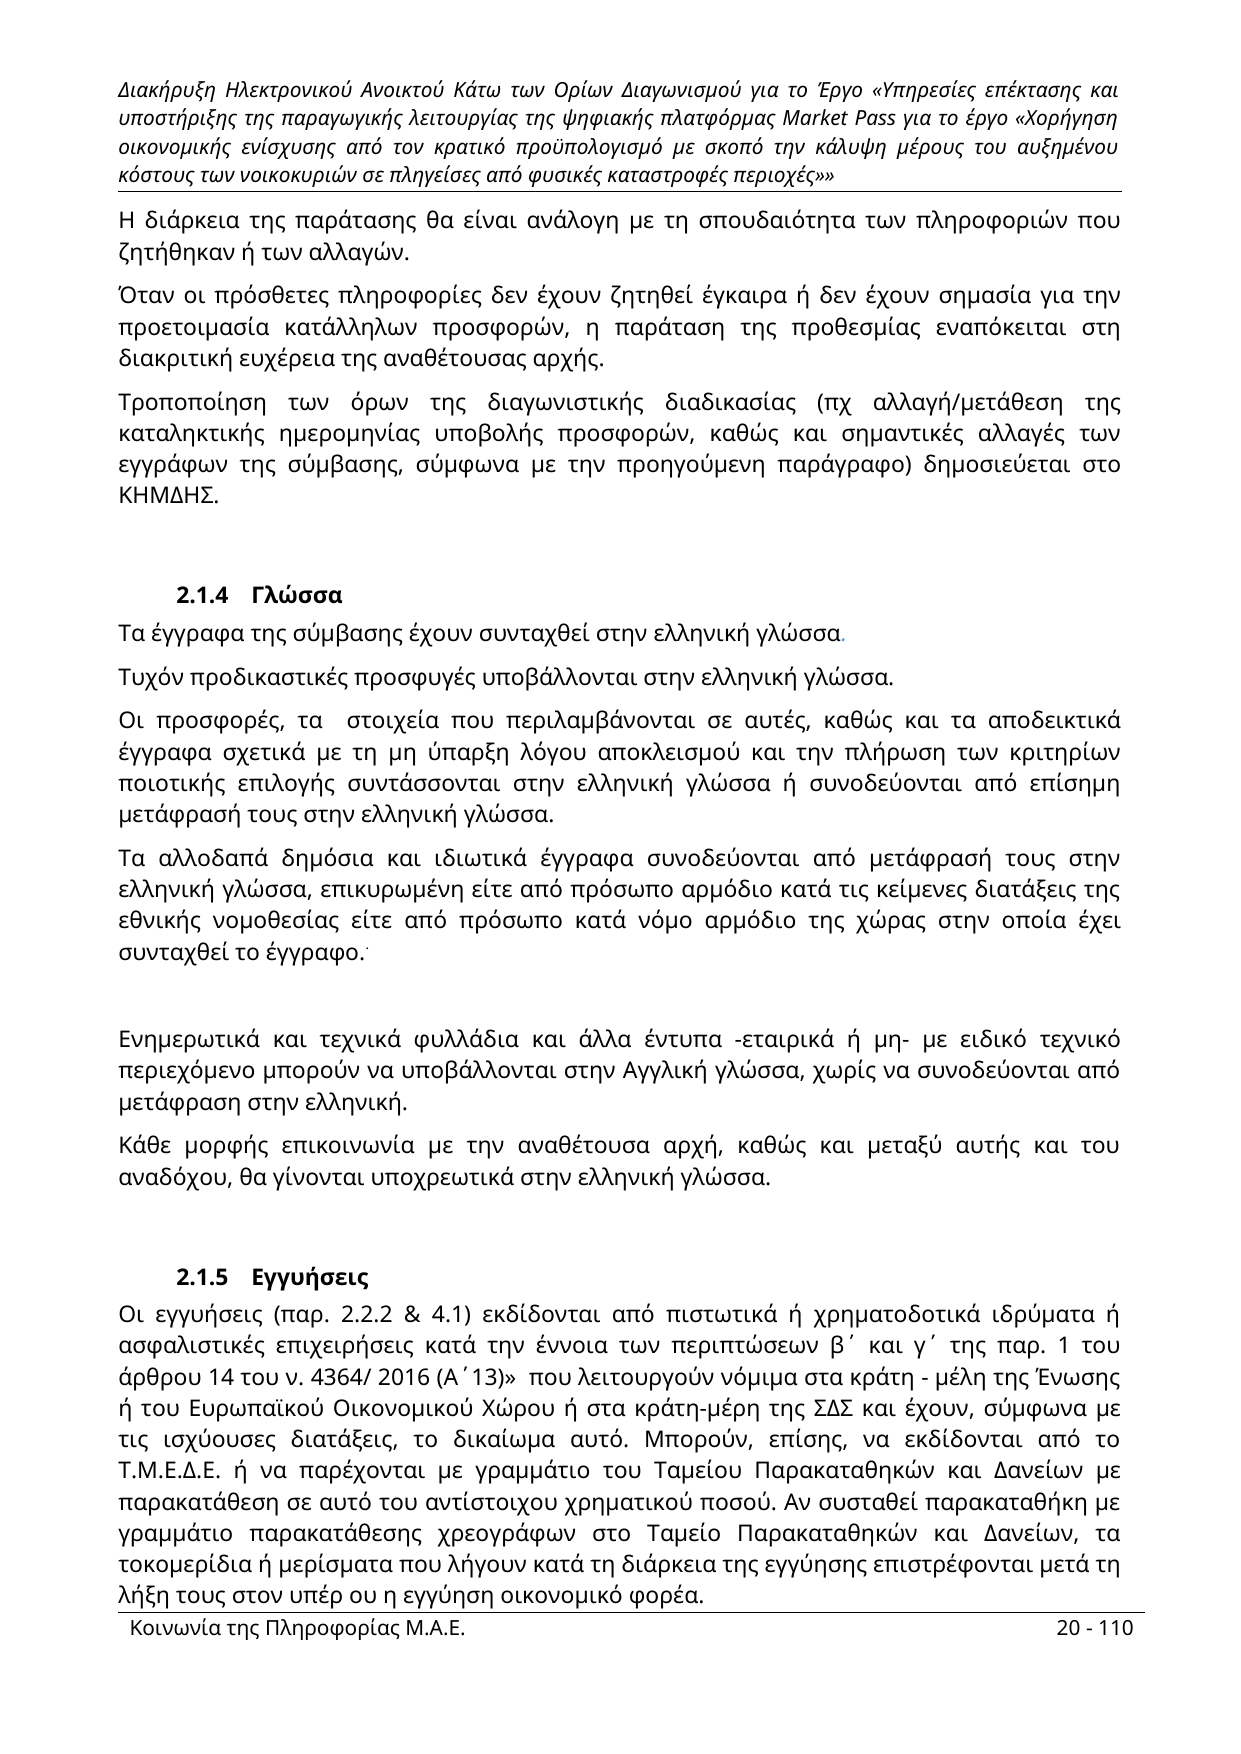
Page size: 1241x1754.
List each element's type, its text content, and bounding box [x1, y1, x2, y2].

subtitle Εγγυήσεις [176, 1261, 1122, 1292]
text Τα έγγραφα της σύμβασης έχουν συνταχθεί στην ελληνική γλώσσα. [118, 617, 1122, 648]
subtitle Γλώσσα [176, 579, 1122, 611]
text Τυχόν προδικαστικές προσφυγές υποβάλλονται στην ελληνική γλώσσα. [118, 661, 1122, 692]
text Τροποποίηση των όρων της διαγωνιστικής διαδικασίας (πχ αλλαγή/μετάθεση της καταληκτικής ημερομηνίας υποβολής προσφορών, καθώς και σημαντικές αλλαγές των εγγράφων της σύμβασης, σύμφωνα με την προηγούμενη παράγραφο) δημοσιεύεται στο ΚΗΜΔΗΣ. [118, 386, 1122, 511]
text Τα αλλοδαπά δημόσια και ιδιωτικά έγγραφα συνοδεύονται από μετάφρασή τους στην ελληνική γλώσσα, επικυρωμένη είτε από πρόσωπο αρμόδιο κατά τις κείμενες διατάξεις της εθνικής νομοθεσίας είτε από πρόσωπο κατά νόμο αρμόδιο της χώρας στην οποία έχει συνταχθεί το έγγραφο.. [118, 842, 1122, 967]
text Ενημερωτικά και τεχνικά φυλλάδια και άλλα έντυπα -εταιρικά ή μη- με ειδικό τεχνικό περιεχόμενο μπορούν να υποβάλλονται στην Αγγλική γλώσσα, χωρίς να συνοδεύονται από μετάφραση στην ελληνική. [118, 1023, 1122, 1117]
text Όταν οι πρόσθετες πληροφορίες δεν έχουν ζητηθεί έγκαιρα ή δεν έχουν σημασία για την προετοιμασία κατάλληλων προσφορών, η παράταση της προθεσμίας εναπόκειται στη διακριτική ευχέρεια της αναθέτουσας αρχής. [118, 279, 1122, 373]
text Οι προσφορές, τα στοιχεία που περιλαμβάνονται σε αυτές, καθώς και τα αποδεικτικά έγγραφα σχετικά με τη μη ύπαρξη λόγου αποκλεισμού και την πλήρωση των κριτηρίων ποιοτικής επιλογής συντάσσονται στην ελληνική γλώσσα ή συνοδεύονται από επίσημη μετάφρασή τους στην ελληνική γλώσσα. [118, 704, 1122, 829]
text Η διάρκεια της παράτασης θα είναι ανάλογη με τη σπουδαιότητα των πληροφοριών που ζητήθηκαν ή των αλλαγών. [118, 204, 1122, 267]
text Οι εγγυήσεις (παρ. 2.2.2 & 4.1) εκδίδονται από πιστωτικά ή χρηματοδοτικά ιδρύματα ή ασφαλιστικές επιχειρήσεις κατά την έννοια των περιπτώσεων β΄ και γ΄ της παρ. 1 του άρθρου 14 του ν. 4364/ 2016 (Α΄13)» που λειτουργούν νόμιμα στα κράτη - μέλη της Ένωσης ή του Ευρωπαϊκού Οικονομικού Χώρου ή στα κράτη-μέρη της ΣΔΣ και έχουν, σύμφωνα με τις ισχύουσες διατάξεις, το δικαίωμα αυτό. Μπορούν, επίσης, να εκδίδονται από το Τ.Μ.Ε.Δ.Ε. ή να παρέχονται με γραμμάτιο του Ταμείου Παρακαταθηκών και Δανείων με παρακατάθεση σε αυτό του αντίστοιχου χρηματικού ποσού. Αν συσταθεί παρακαταθήκη με γραμμάτιο παρακατάθεσης χρεογράφων στο Ταμείο Παρακαταθηκών και Δανείων, τα τοκομερίδια ή μερίσματα που λήγουν κατά τη διάρκεια της εγγύησης επιστρέφονται μετά τη λήξη τους στον υπέρ ου η εγγύηση οικονομικό φορέα. [118, 1298, 1122, 1611]
text Κάθε μορφής επικοινωνία με την αναθέτουσα αρχή, καθώς και μεταξύ αυτής και του αναδόχου, θα γίνονται υποχρεωτικά στην ελληνική γλώσσα. [118, 1129, 1122, 1192]
